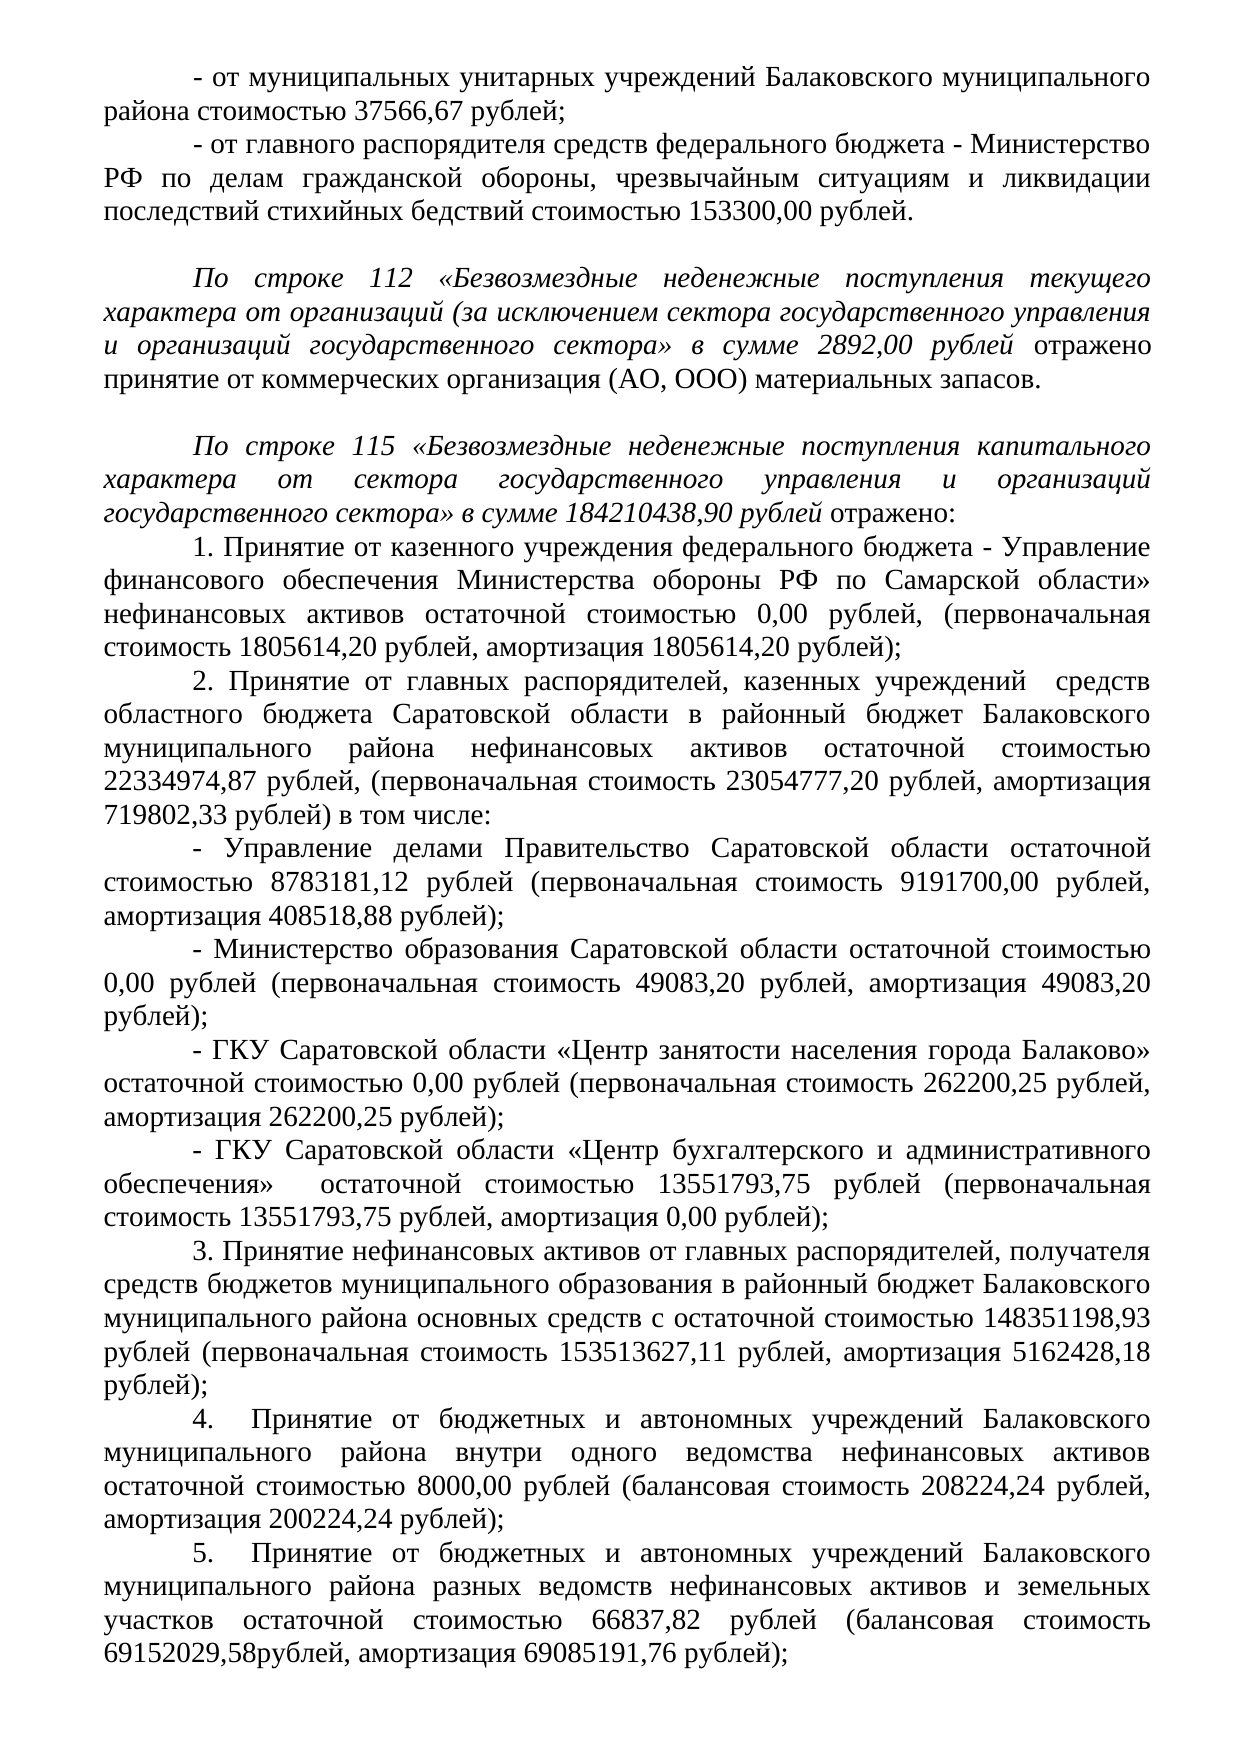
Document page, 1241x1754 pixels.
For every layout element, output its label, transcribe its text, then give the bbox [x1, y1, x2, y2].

text По строке 115 «Безвозмездные неденежные поступления капитального характера от сектора государственного управления и организаций государственного сектора» в сумме 184210438,90 рублей отражено: [103, 428, 1152, 529]
list Принятие от бюджетных и автономных учреждений Балаковского муниципального района разных ведомств нефинансовых активов и земельных участков остаточной стоимостью 66837,82 рублей (балансовая стоимость 69152029,58рублей, амортизация 69085191,76 рублей); [103, 1535, 1152, 1669]
text - ГКУ Саратовской области «Центр бухгалтерского и административного обеспечения» остаточной стоимостью 13551793,75 рублей (первоначальная стоимость 13551793,75 рублей, амортизация 0,00 рублей); [103, 1132, 1152, 1233]
text - ГКУ Саратовской области «Центр занятости населения города Балаково» остаточной стоимостью 0,00 рублей (первоначальная стоимость 262200,25 рублей, амортизация 262200,25 рублей); [103, 1032, 1152, 1132]
text - Министерство образования Саратовской области остаточной стоимостью 0,00 рублей (первоначальная стоимость 49083,20 рублей, амортизация 49083,20 рублей); [103, 931, 1152, 1032]
text - от муниципальных унитарных учреждений Балаковского муниципального района стоимостью 37566,67 рублей; [103, 59, 1152, 126]
text - Управление делами Правительство Саратовской области остаточной стоимостью 8783181,12 рублей (первоначальная стоимость 9191700,00 рублей, амортизация 408518,88 рублей); [103, 831, 1152, 931]
text - от главного распорядителя средств федерального бюджета - Министерство РФ по делам гражданской обороны, чрезвычайным ситуациям и ликвидации последствий стихийных бедствий стоимостью 153300,00 рублей. [103, 126, 1152, 227]
text По строке 112 «Безвозмездные неденежные поступления текущего характера от организаций (за исключением сектора государственного управления и организаций государственного сектора» в сумме 2892,00 рублей отражено принятие от коммерческих организация (АО, ООО) материальных запасов. [103, 260, 1152, 394]
list Принятие от бюджетных и автономных учреждений Балаковского муниципального района внутри одного ведомства нефинансовых активов остаточной стоимостью 8000,00 рублей (балансовая стоимость 208224,24 рублей, амортизация 200224,24 рублей); [103, 1401, 1152, 1535]
text 2. Принятие от главных распорядителей, казенных учреждений средств областного бюджета Саратовской области в районный бюджет Балаковского муниципального района нефинансовых активов остаточной стоимостью 22334974,87 рублей, (первоначальная стоимость 23054777,20 рублей, амортизация 719802,33 рублей) в том числе: [103, 663, 1152, 831]
text 3. Принятие нефинансовых активов от главных распорядителей, получателя средств бюджетов муниципального образования в районный бюджет Балаковского муниципального района основных средств с остаточной стоимостью 148351198,93 рублей (первоначальная стоимость 153513627,11 рублей, амортизация 5162428,18 рублей); [103, 1233, 1152, 1401]
text 1. Принятие от казенного учреждения федерального бюджета - Управление финансового обеспечения Министерства обороны РФ по Самарской области» нефинансовых активов остаточной стоимостью 0,00 рублей, (первоначальная стоимость 1805614,20 рублей, амортизация 1805614,20 рублей); [103, 529, 1152, 663]
